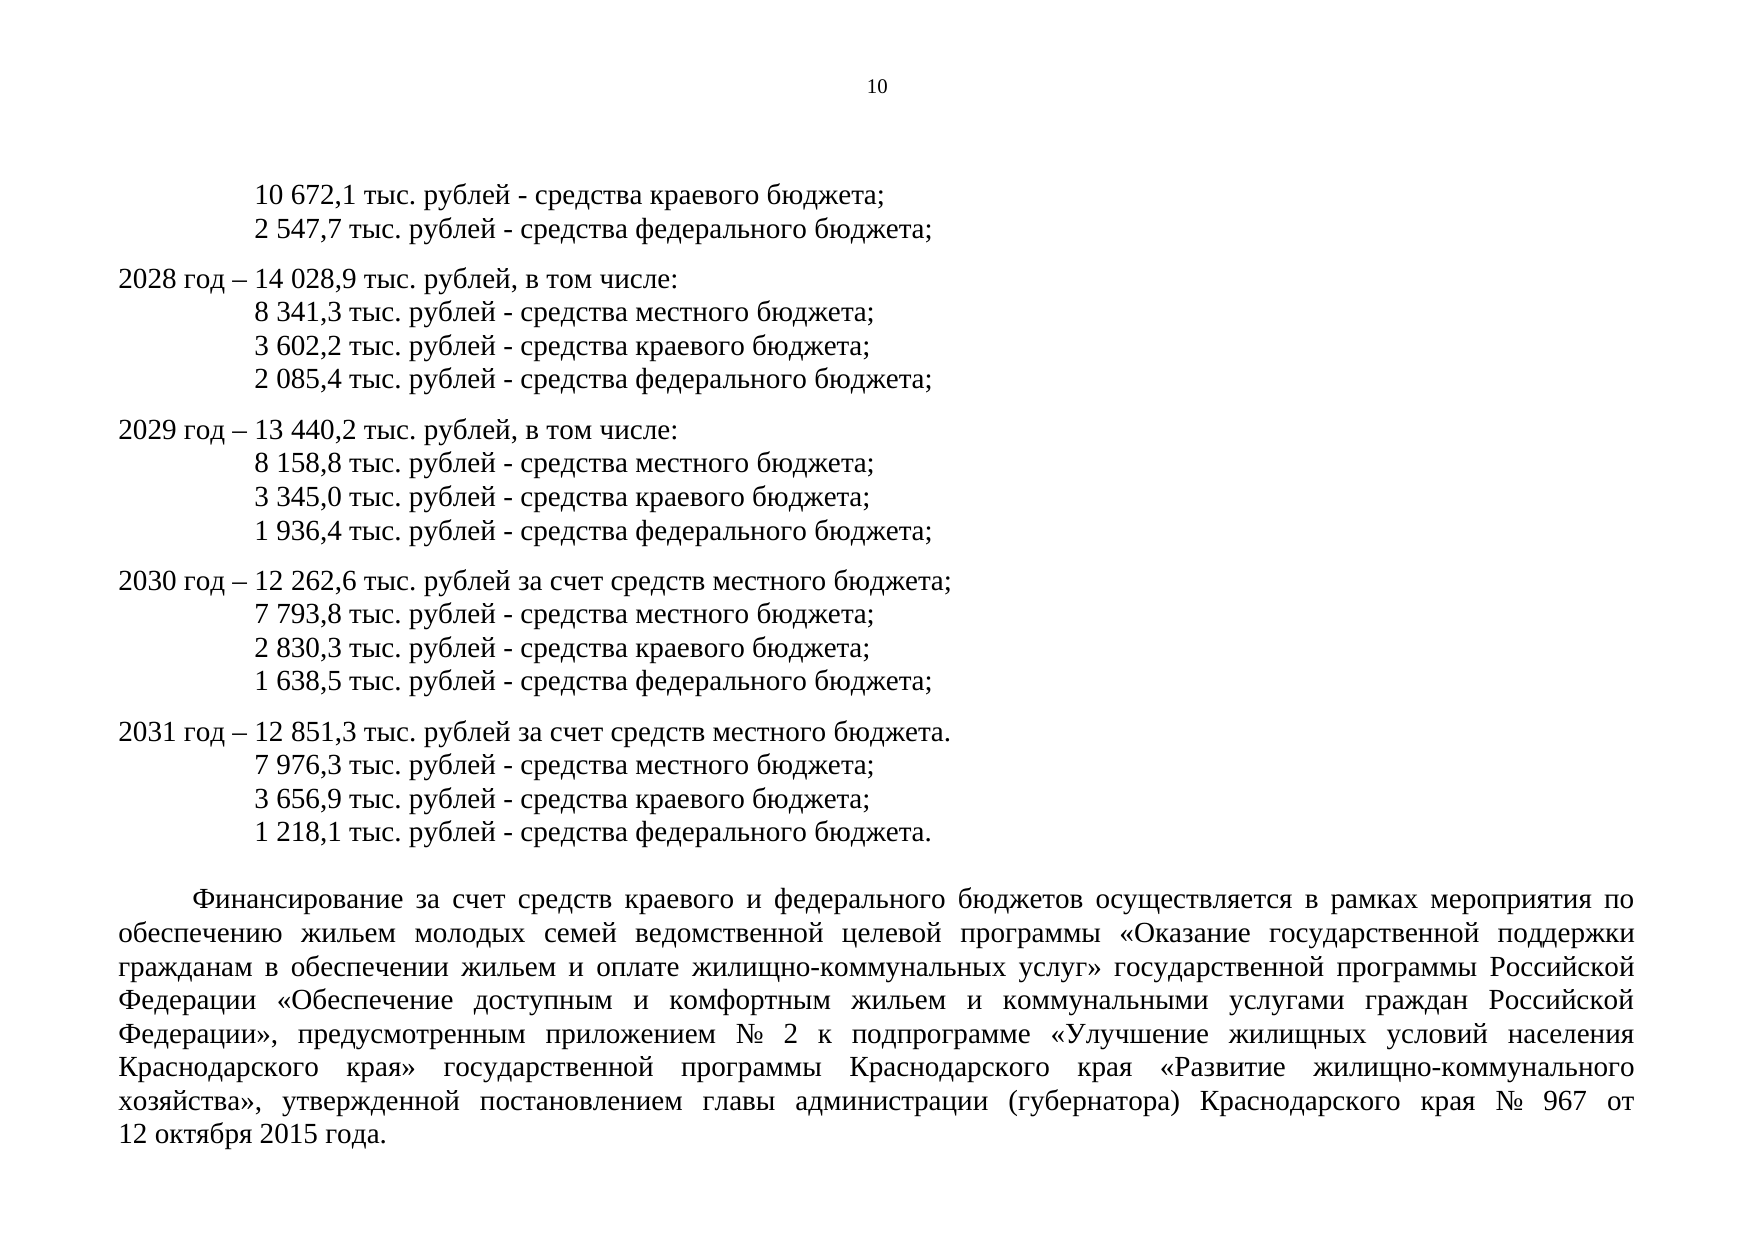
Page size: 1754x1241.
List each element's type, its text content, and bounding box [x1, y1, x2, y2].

text Финансирование за счет средств краевого и федерального бюджетов осуществляется в рамках мероприятия по обеспечению жильем молодых семей ведомственной целевой программы «Оказание государственной поддержки гражданам в обеспечении жильем и оплате жилищно-коммунальных услуг» государственной программы Российской Федерации «Обеспечение доступным и комфортным жильем и коммунальными услугами граждан Российской Федерации», предусмотренным приложением № 2 к подпрограмме «Улучшение жилищных условий населения Краснодарского края» государственной программы Краснодарского края «Развитие жилищно-коммунального хозяйства», утвержденной постановлением главы администрации (губернатора) Краснодарского края № 967 от 12 октября 2015 года. [118, 882, 1636, 1150]
text 10 672,1 тыс. рублей - средства краевого бюджета; [118, 177, 1636, 211]
text 1 936,4 тыс. рублей - средства федерального бюджета; [118, 513, 1636, 546]
text 2 085,4 тыс. рублей - средства федерального бюджета; [118, 362, 1636, 395]
text 1 218,1 тыс. рублей - средства федерального бюджета. [118, 814, 1636, 848]
text 2030 год – 12 262,6 тыс. рублей за счет средств местного бюджета; [118, 563, 1636, 596]
text 3 602,2 тыс. рублей - средства краевого бюджета; [118, 328, 1636, 362]
text 1 638,5 тыс. рублей - средства федерального бюджета; [118, 663, 1636, 697]
text 8 341,3 тыс. рублей - средства местного бюджета; [118, 294, 1636, 328]
text 7 976,3 тыс. рублей - средства местного бюджета; [118, 747, 1636, 781]
text 2029 год – 13 440,2 тыс. рублей, в том числе: [118, 412, 1636, 446]
text 7 793,8 тыс. рублей - средства местного бюджета; [118, 596, 1636, 630]
text 8 158,8 тыс. рублей - средства местного бюджета; [118, 446, 1636, 479]
text 2031 год – 12 851,3 тыс. рублей за счет средств местного бюджета. [118, 714, 1636, 747]
text 2 830,3 тыс. рублей - средства краевого бюджета; [118, 630, 1636, 663]
text 2 547,7 тыс. рублей - средства федерального бюджета; [118, 211, 1636, 244]
text 3 345,0 тыс. рублей - средства краевого бюджета; [118, 479, 1636, 513]
text 2028 год – 14 028,9 тыс. рублей, в том числе: [118, 261, 1636, 294]
text 3 656,9 тыс. рублей - средства краевого бюджета; [118, 781, 1636, 814]
